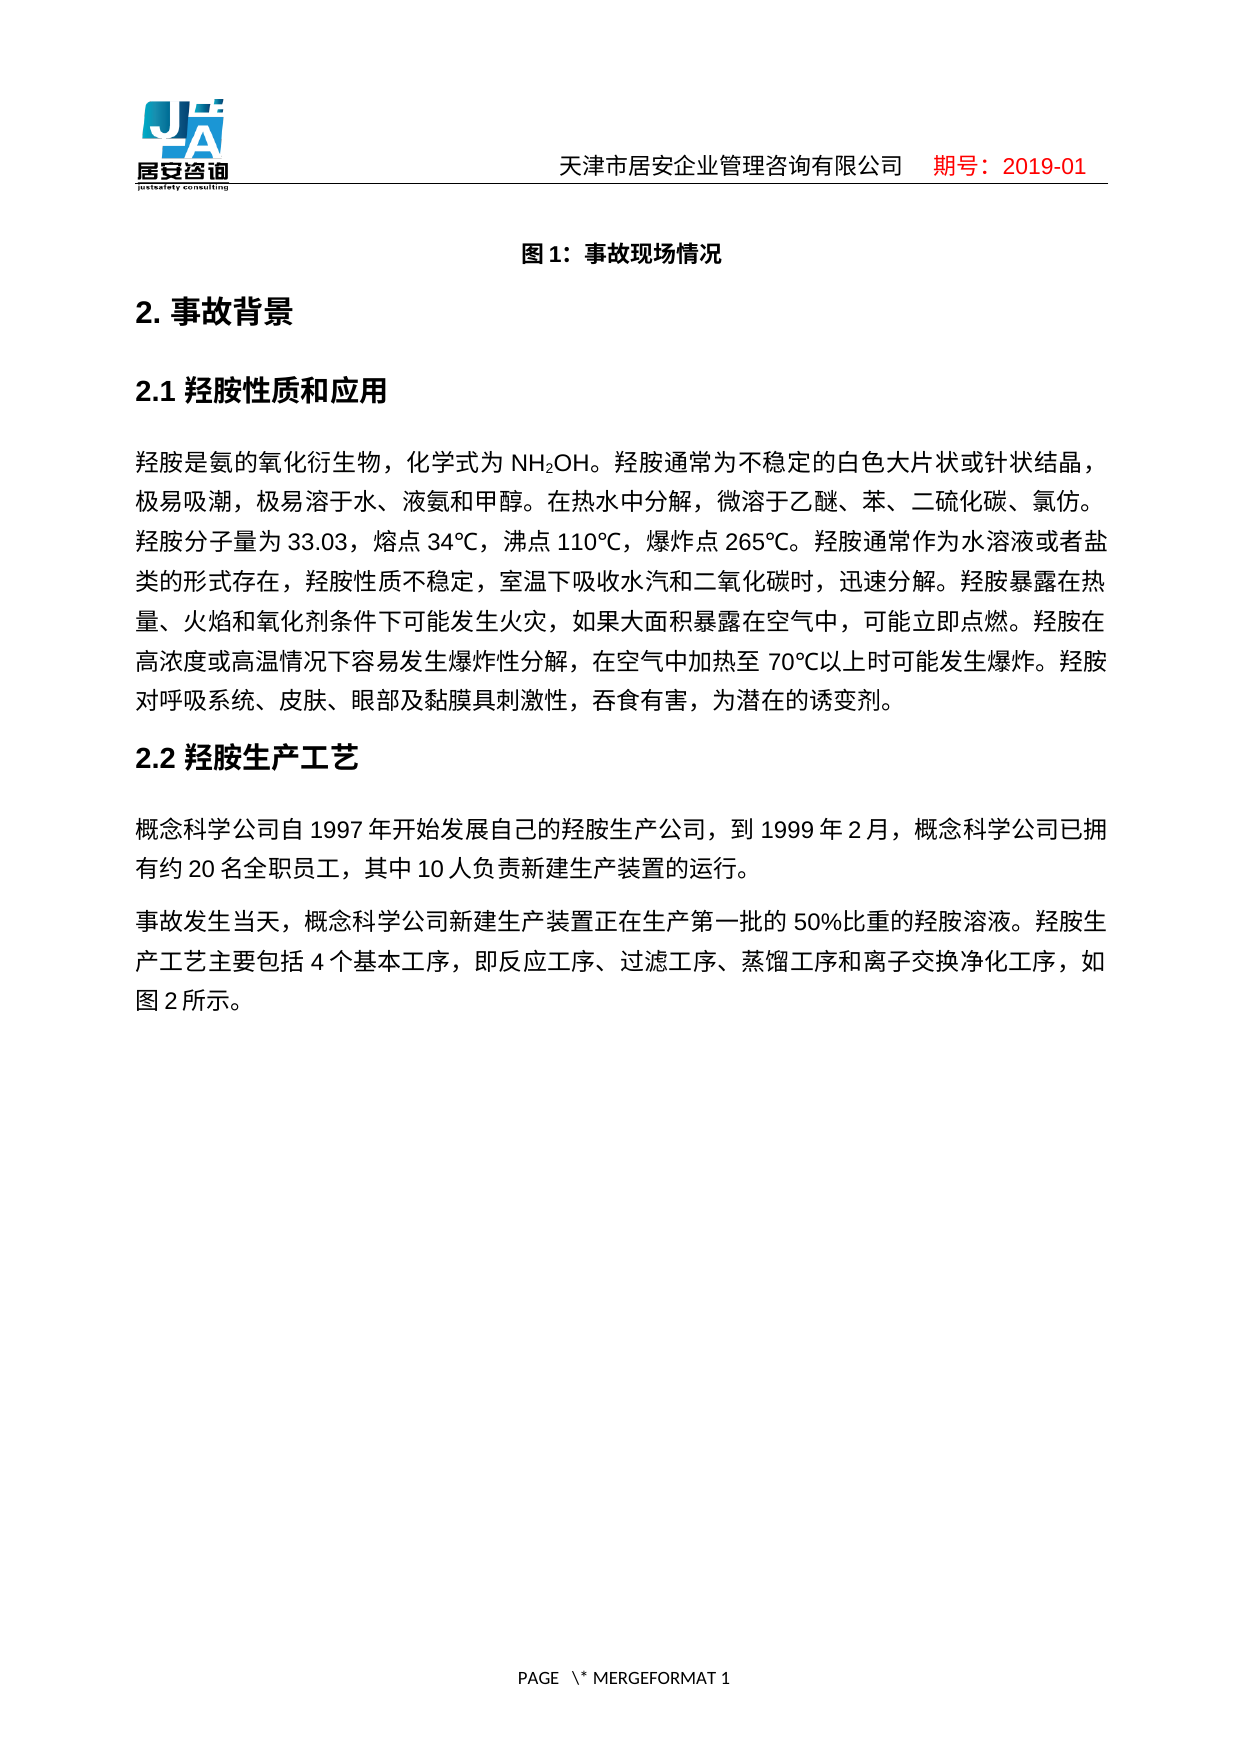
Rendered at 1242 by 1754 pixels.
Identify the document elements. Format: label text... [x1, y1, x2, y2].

text 事故发生当天，概念科学公司新建生产装置正在生产第一批的50%比重的羟胺溶液。羟胺生产工艺主要包括4个基本工序，即反应工序、过滤工序、蒸馏工序和离子交换净化工序，如图2所示。 [135, 902, 1108, 1017]
text 羟胺是氨的氧化衍生物，化学式为NH2OH。羟胺通常为不稳定的白色大片状或针状结晶，极易吸潮，极易溶于水、液氨和甲醇。在热水中分解，微溶于乙醚、苯、二硫化碳、氯仿。羟胺分子量为33.03，熔点34℃，沸点110℃，爆炸点265℃。羟胺通常作为水溶液或者盐类的形式存在，羟胺性质不稳定，室温下吸收水汽和二氧化碳时，迅速分解。羟胺暴露在热量、火焰和氧化剂条件下可能发生火灾，如果大面积暴露在空气中，可能立即点燃。羟胺在高浓度或高温情况下容易发生爆炸性分解，在空气中加热至70℃以上时可能发生爆炸。羟胺对呼吸系统、皮肤、眼部及黏膜具刺激性，吞食有害，为潜在的诱变剂。 [135, 443, 1108, 717]
picture [136, 99, 230, 183]
text 概念科学公司自1997年开始发展自己的羟胺生产公司，到1999年2月，概念科学公司已拥有约20名全职员工，其中10人负责新建生产装置的运行。 [135, 810, 1108, 885]
subtitle 2.1 羟胺性质和应用 [135, 367, 1108, 409]
text 图1：事故现场情况 [135, 236, 1108, 269]
subtitle 2.2 羟胺生产工艺 [135, 734, 1108, 777]
subtitle 2. 事故背景 [135, 287, 1108, 332]
picture [136, 184, 230, 191]
